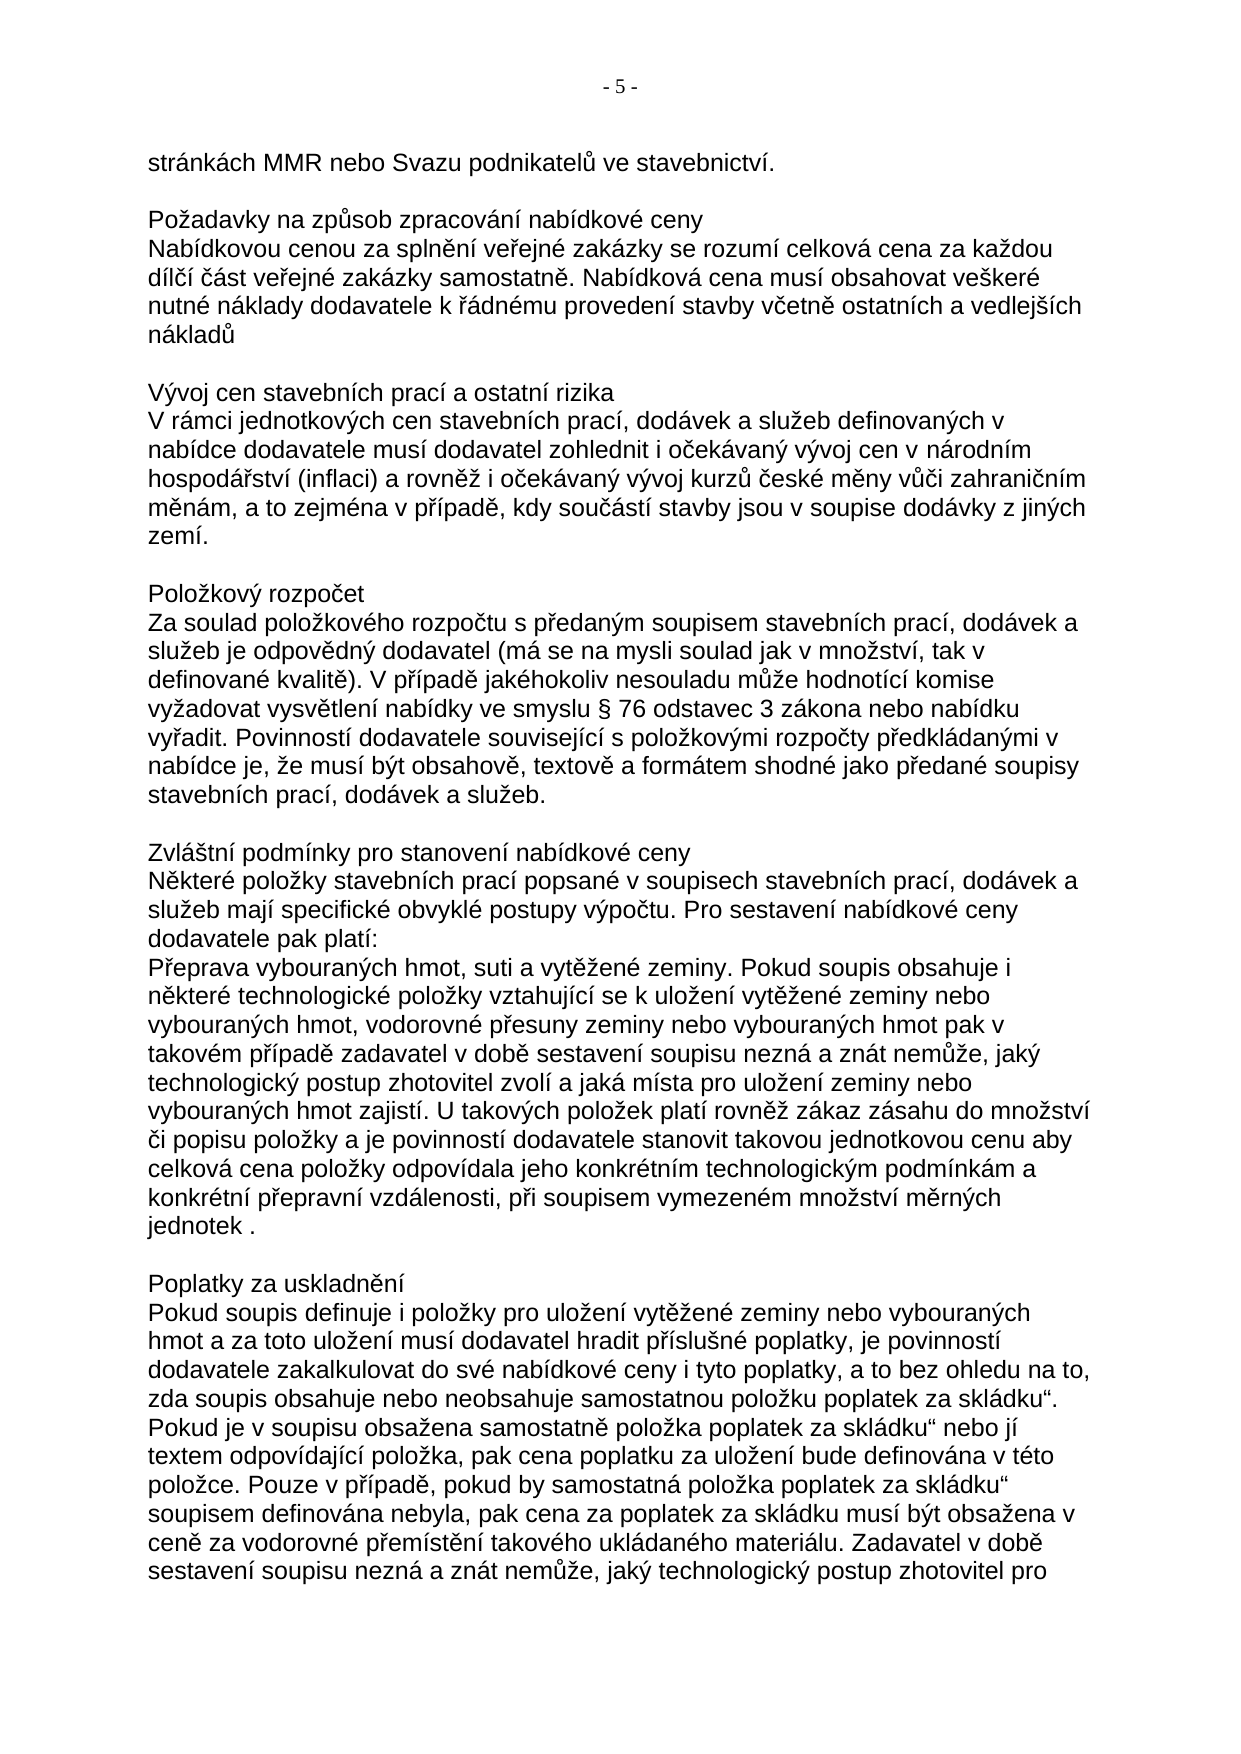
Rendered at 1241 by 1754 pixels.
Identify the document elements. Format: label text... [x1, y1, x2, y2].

text V rámci jednotkových cen stavebních prací, dodávek a služeb definovaných v nabídce dodavatele musí dodavatel zohlednit i očekávaný vývoj cen v národním hospodářství (inflaci) a rovněž i očekávaný vývoj kurzů české měny vůči zahraničním měnám, a to zejména v případě, kdy součástí stavby jsou v soupise dodávky z jiných zemí. [148, 406, 1093, 550]
text Za soulad položkového rozpočtu s předaným soupisem stavebních prací, dodávek a služeb je odpovědný dodavatel (má se na mysli soulad jak v množství, tak v definované kvalitě). V případě jakéhokoliv nesouladu může hodnotící komise vyžadovat vysvětlení nabídky ve smyslu § 76 odstavec 3 zákona nebo nabídku vyřadit. Povinností dodavatele související s položkovými rozpočty předkládanými v nabídce je, že musí být obsahově, textově a formátem shodné jako předané soupisy [148, 608, 1093, 780]
text Vývoj cen stavebních prací a ostatní rizika [148, 378, 1093, 406]
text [148, 1298, 1093, 1585]
text stavebních prací, dodávek a služeb. [148, 780, 1093, 809]
text Nabídkovou cenou za splnění veřejné zakázky se rozumí celková cena za každou dílčí část veřejné zakázky samostatně. Nabídková cena musí obsahovat veškeré nutné náklady dodavatele k řádnému provedení stavby včetně ostatních a vedlejších nákladů [148, 234, 1093, 349]
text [148, 148, 1093, 176]
text Požadavky na způsob zpracování nabídkové ceny [148, 205, 1093, 234]
text Položkový rozpočet [148, 579, 1093, 608]
text Některé položky stavebních prací popsané v soupisech stavebních prací, dodávek a služeb mají specifické obvyklé postupy výpočtu. Pro sestavení nabídkové ceny dodavatele pak platí: [148, 866, 1093, 953]
text Přeprava vybouraných hmot, suti a vytěžené zeminy. Pokud soupis obsahuje i některé technologické položky vztahující se k uložení vytěžené zeminy nebo vybouraných hmot, vodorovné přesuny zeminy nebo vybouraných hmot pak v takovém případě zadavatel v době sestavení soupisu nezná a znát nemůže, jaký technologický postup zhotovitel zvolí a jaká místa pro uložení zeminy nebo vybouraných hmot zajistí. U takových položek platí rovněž zákaz zásahu do množství či popisu položky a je povinností dodavatele stanovit takovou jednotkovou cenu aby celková cena položky odpovídala jeho konkrétním technologickým podmínkám a konkrétní přepravní vzdálenosti, při soupisem vymezeném množství měrných jednotek . [148, 953, 1093, 1240]
text Poplatky za uskladnění [148, 1269, 1093, 1298]
text Zvláštní podmínky pro stanovení nabídkové ceny [148, 838, 1093, 866]
